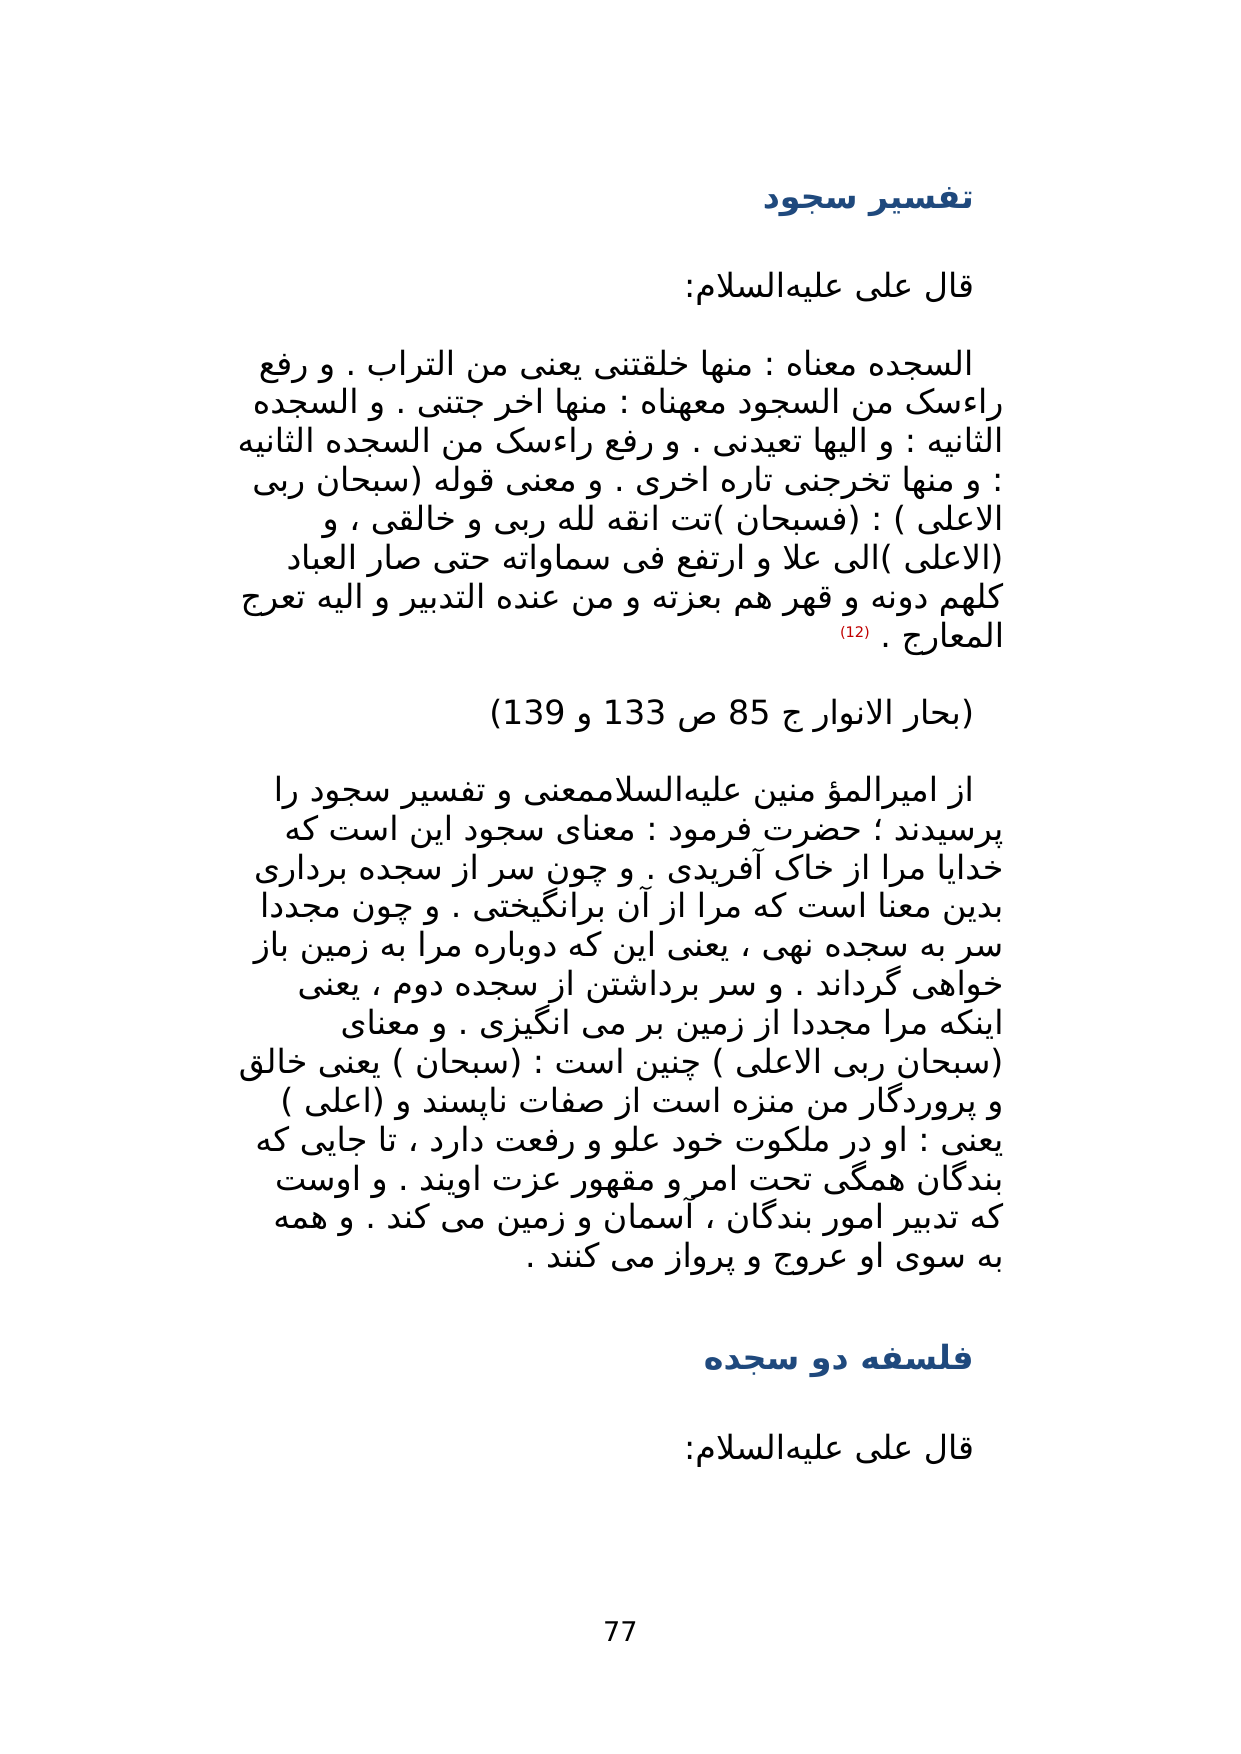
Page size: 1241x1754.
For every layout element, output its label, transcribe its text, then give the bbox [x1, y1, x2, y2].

subtitle تفسیر سجود [236, 177, 1004, 216]
text السجده معناه : منها خلقتنی یعنی من التراب . و رفع راءسک من السجود معهناه : منها اخر جتنی . و السجده الثانیه : و الیها تعیدنی . و رفع راءسک من السجده الثانیه : و منها تخرجنی تاره اخری . و معنی قوله (سبحان ربی الاعلی ) : (فسبحان )تت انقه لله ربی و خالقی ، و (الاعلی )الی علا و ارتفع فی سماواته حتی صار العباد کلهم دونه و قهر هم بعزته و من عنده التدبیر و الیه تعرج المعارج . (12) [236, 344, 1004, 655]
text (بحار الانوار ج 85 ص 133 و 139) [236, 693, 1004, 732]
text از امیرالمؤ منین عليه‌السلاممعنی و تفسیر سجود را پرسیدند ؛ حضرت فرمود : معنای سجود این است که خدایا مرا از خاک آفریدی . و چون سر از سجده برداری بدین معنا است که مرا از آن برانگیختی . و چون مجددا سر به سجده نهی ، یعنی این که دوباره مرا به زمین باز خواهی گرداند . و سر برداشتن از سجده دوم ، یعنی اینکه مرا مجددا از زمین بر می انگیزی . و معنای (سبحان ربی الاعلی ) چنین است : (سبحان ) یعنی خالق و پروردگار من منزه است از صفات ناپسند و (اعلی ) یعنی : او در ملکوت خود علو و رفعت دارد ، تا جایی که بندگان همگی تحت امر و مقهور عزت اویند . و اوست که تدبیر امور بندگان ، آسمان و زمین می کند . و همه به سوی او عروج و پرواز می کنند . [236, 770, 1004, 1276]
text قال علی عليه‌السلام: [236, 267, 1004, 306]
text قال علی عليه‌السلام: [236, 1428, 1004, 1467]
subtitle فلسفه دو سجده [236, 1339, 1004, 1378]
